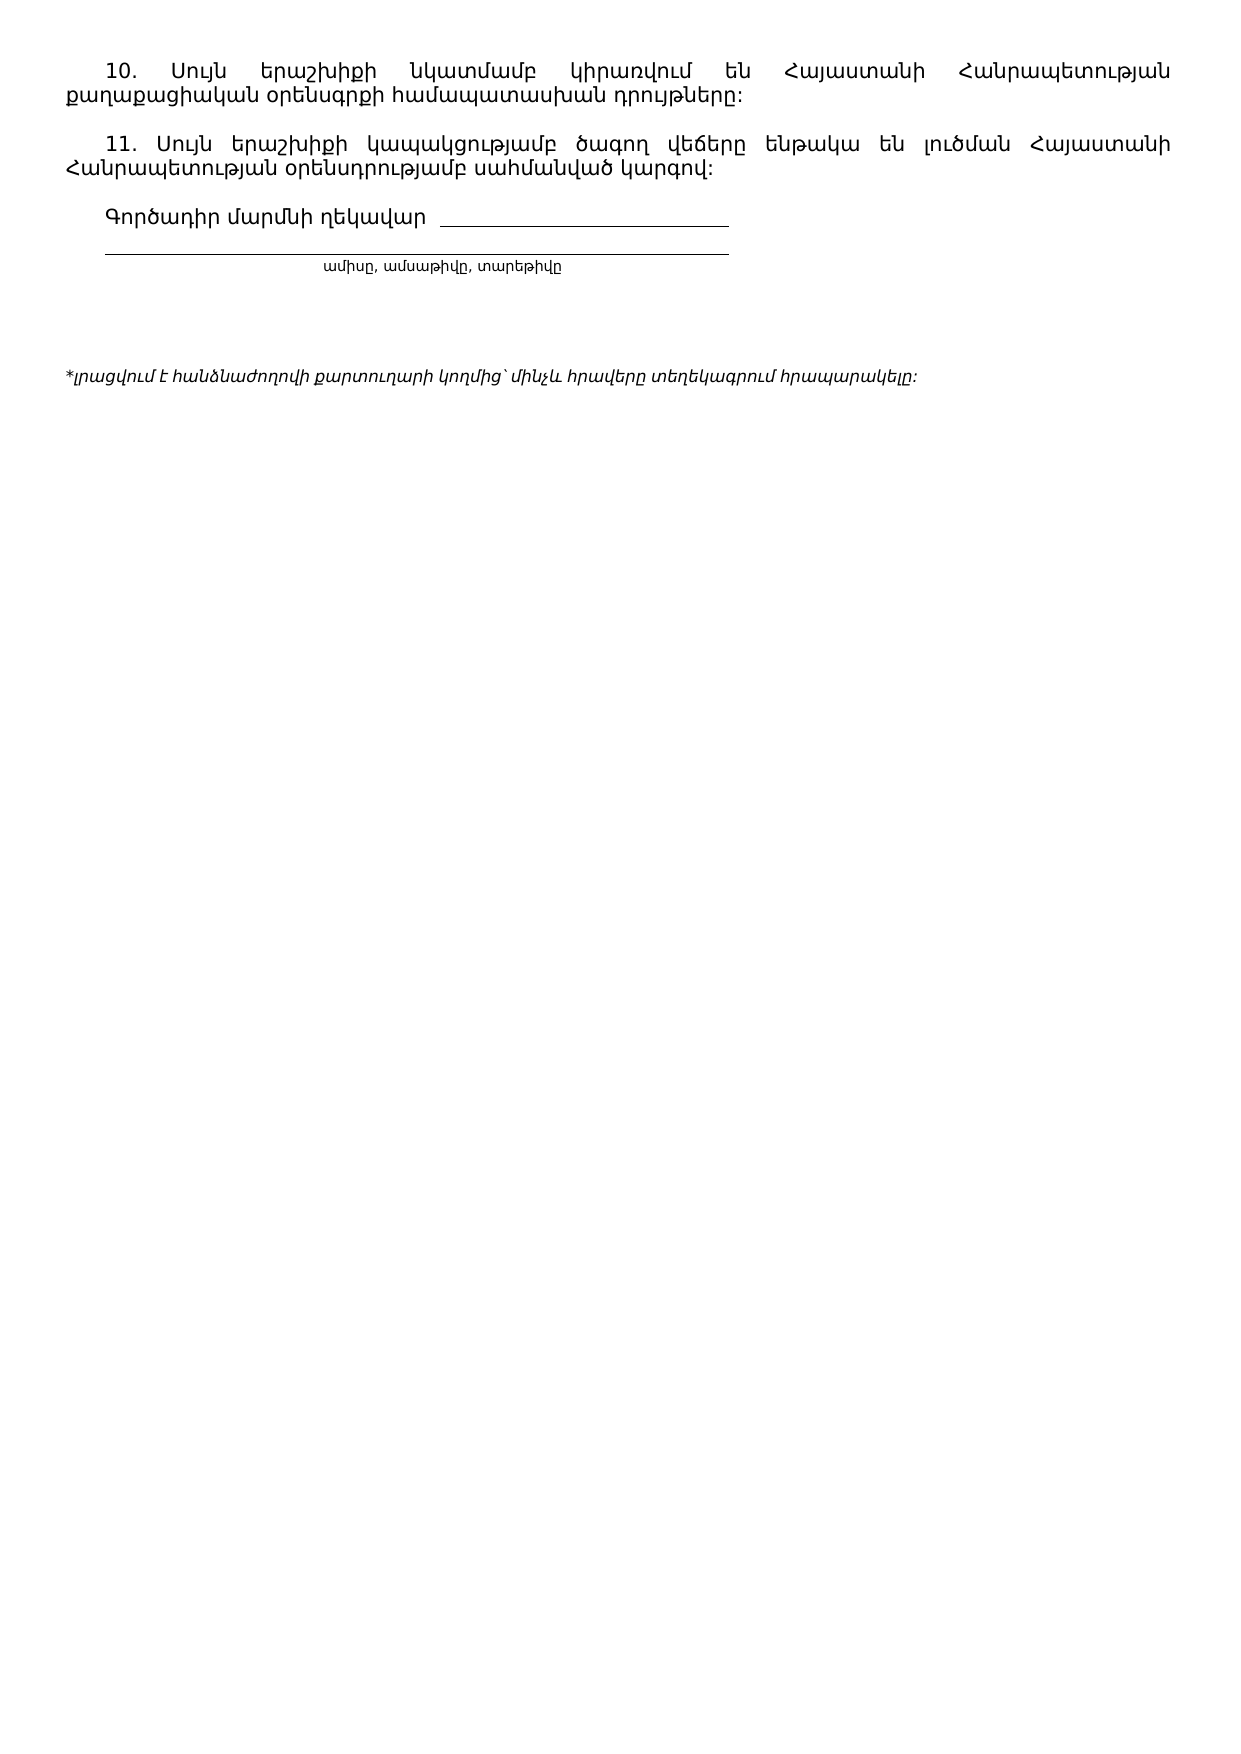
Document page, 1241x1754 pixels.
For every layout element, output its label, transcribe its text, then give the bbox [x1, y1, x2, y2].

text 10. Սույն երաշխիքի նկատմամբ կիրառվում են Հայաստանի Հանրապետության քաղաքացիական օրենսգրքի համապատասխան դրույթները: [66, 59, 1172, 108]
text *լրացվում է հանձնաժողովի քարտուղարի կողմից` մինչև հրավերը տեղեկագրում հրապարակելը: [66, 364, 1172, 387]
text Գործադիր մարմնի ղեկավար [66, 205, 1172, 229]
text 11. Սույն երաշխիքի կապակցությամբ ծագող վեճերը ենթակա են լուծման Հայաստանի Հանրապետության օրենսդրությամբ սահմանված կարգով: [66, 132, 1172, 180]
text ամիսը, ամսաթիվը, տարեթիվը [66, 258, 1172, 287]
